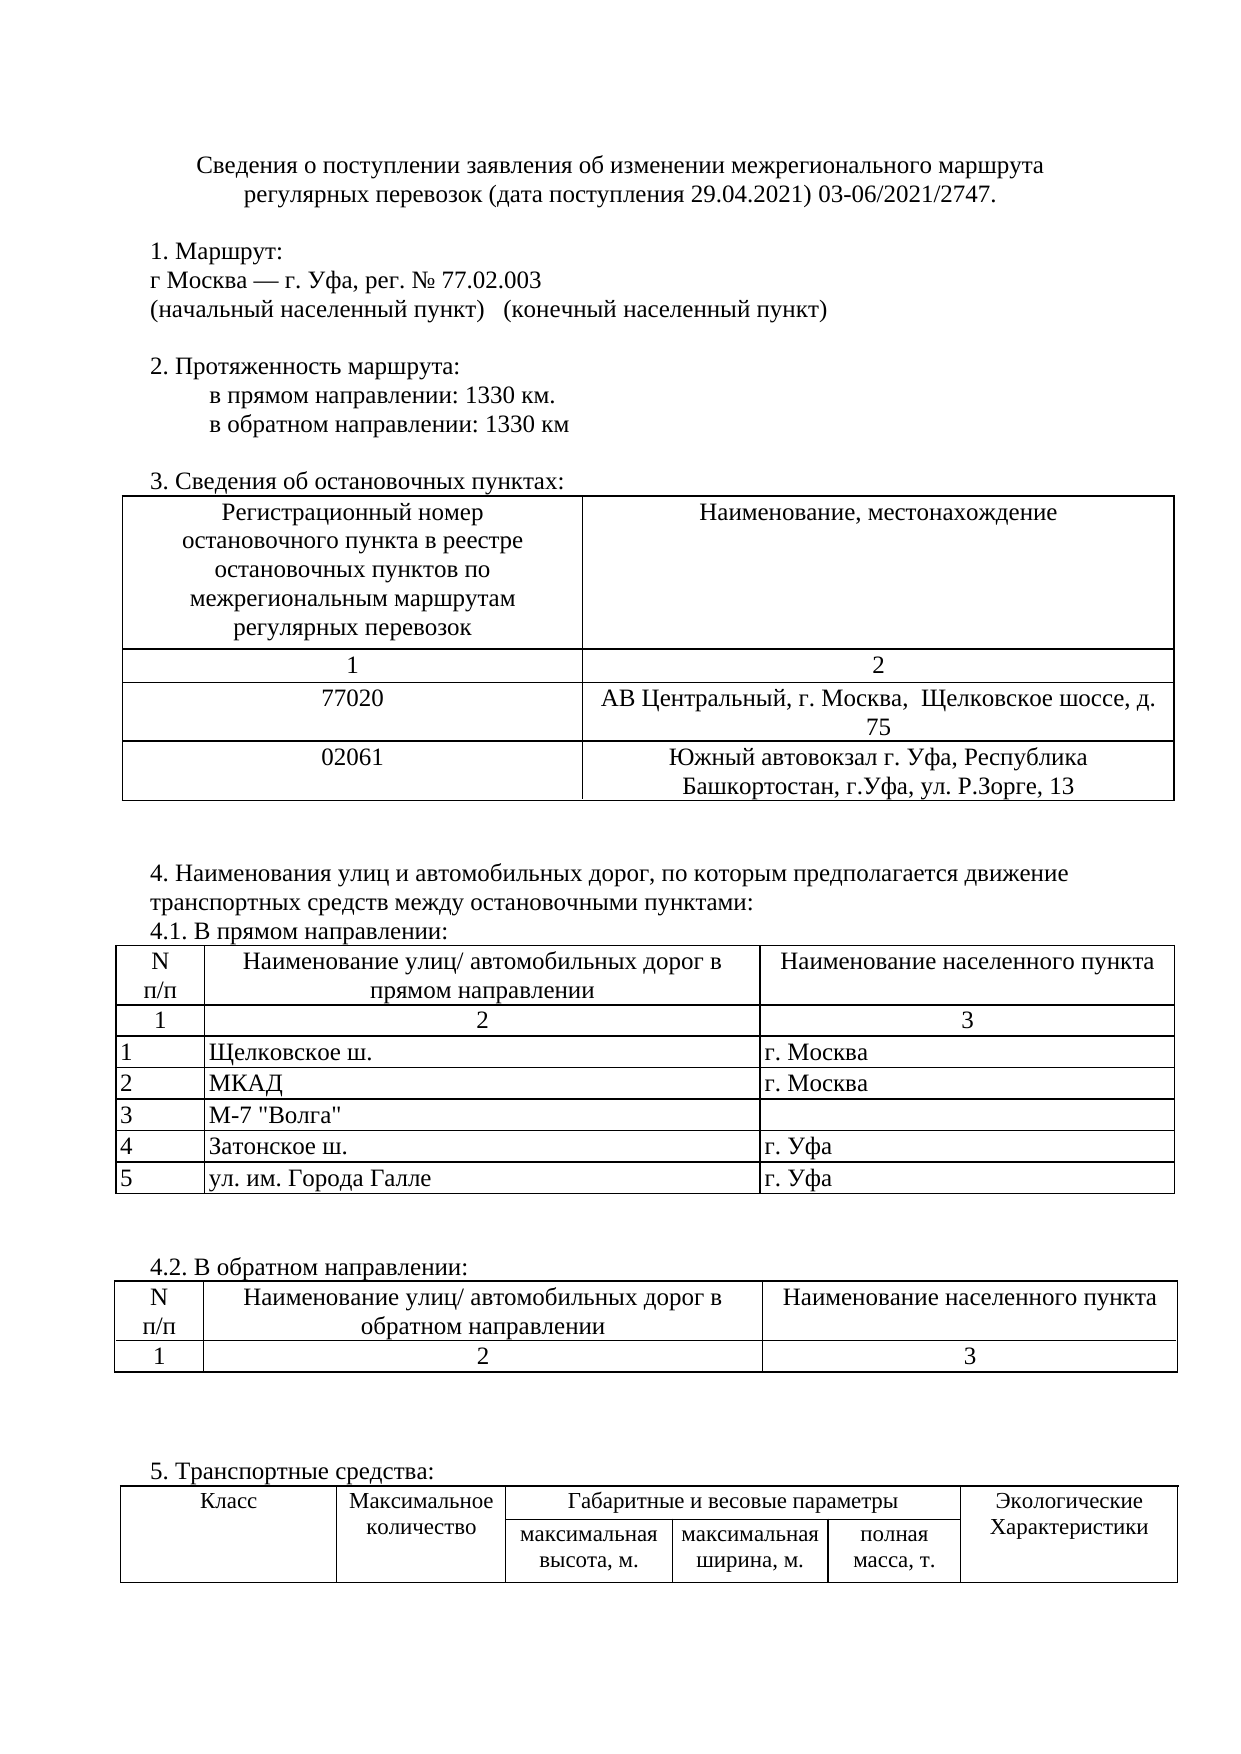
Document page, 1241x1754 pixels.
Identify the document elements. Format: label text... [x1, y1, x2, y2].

table_cell г. Уфа [761, 1163, 1174, 1193]
table_cell Затонское ш. [205, 1131, 759, 1161]
text Сведения о поступлении заявления об изменении межрегионального маршрута регулярных перевозок (дата поступления 29.04.2021) 03-06/2021/2747. [150, 150, 1090, 207]
text 5. Транспортные средства: [150, 1456, 1090, 1485]
text в обратном направлении: 1330 км [150, 409, 1090, 437]
table_cell ул. им. Города Галле [205, 1163, 759, 1193]
table_cell 1 [117, 1037, 204, 1067]
table_header N п/п [117, 946, 204, 1004]
table_cell максимальная высота, м. [506, 1520, 672, 1582]
table_cell Южный автовокзал г. Уфа, Республика Башкортостан, г.Уфа, ул. Р.Зорге, 13 [583, 742, 1173, 799]
table_header Наименование, местонахождение [583, 497, 1173, 648]
table_cell АВ Центральный, г. Москва, Щелковское шоссе, д. 75 [583, 683, 1173, 740]
table_cell 02061 [123, 742, 582, 799]
table_header Наименование улиц/ автомобильных дорог в обратном направлении [204, 1282, 762, 1339]
text 4. Наименования улиц и автомобильных дорог, по которым предполагается движение транспортных средств между остановочными пунктами: [150, 858, 1090, 916]
text в прямом направлении: 1330 км. [150, 380, 1090, 409]
text 4.1. В прямом направлении: [150, 916, 1090, 945]
table_cell 4 [117, 1131, 204, 1161]
table_cell 5 [117, 1163, 204, 1193]
text (начальный населенный пункт) (конечный населенный пункт) [150, 294, 1090, 322]
table_cell г. Москва [761, 1068, 1174, 1098]
table_header Наименование населенного пункта [761, 946, 1174, 1004]
table_header Наименование населенного пункта [763, 1282, 1177, 1339]
table_cell 3 [761, 1006, 1174, 1035]
table_cell 1 [123, 650, 582, 681]
table_cell [761, 1100, 1174, 1130]
table_cell 2 [117, 1068, 204, 1098]
table_cell полная масса, т. [829, 1520, 960, 1582]
table_cell г. Уфа [761, 1131, 1174, 1161]
text 4.2. В обратном направлении: [150, 1252, 1090, 1280]
table_cell 77020 [123, 683, 582, 740]
table_cell МКАД [205, 1068, 759, 1098]
text 2. Протяженность маршрута: [150, 351, 1090, 380]
table_cell 2 [583, 650, 1173, 681]
table_header N п/п [115, 1282, 203, 1339]
table_cell Щелковское ш. [205, 1037, 759, 1067]
text 1. Маршрут: [150, 236, 1090, 265]
table_header Класс [121, 1487, 336, 1582]
table_cell 2 [205, 1006, 759, 1035]
table_cell г. Москва [761, 1037, 1174, 1067]
table_cell М-7 "Волга" [205, 1100, 759, 1130]
text 3. Сведения об остановочных пунктах: [150, 466, 1090, 495]
table_cell 3 [763, 1340, 1177, 1371]
table_header Габаритные и весовые параметры [506, 1487, 960, 1518]
table_cell 1 [117, 1006, 204, 1035]
table_cell максимальная ширина, м. [673, 1520, 827, 1582]
table_header Наименование улиц/ автомобильных дорог в прямом направлении [205, 946, 759, 1004]
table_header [961, 1487, 1177, 1582]
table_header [337, 1487, 505, 1582]
table_cell 2 [204, 1341, 762, 1371]
table_cell 3 [117, 1100, 204, 1130]
table_cell 1 [115, 1341, 203, 1371]
table_header Регистрационный номер остановочного пункта в реестре остановочных пунктов по межрегиональным маршрутам регулярных перевозок [123, 497, 582, 648]
text г Москва — г. Уфа, рег. № 77.02.003 [150, 265, 1090, 294]
